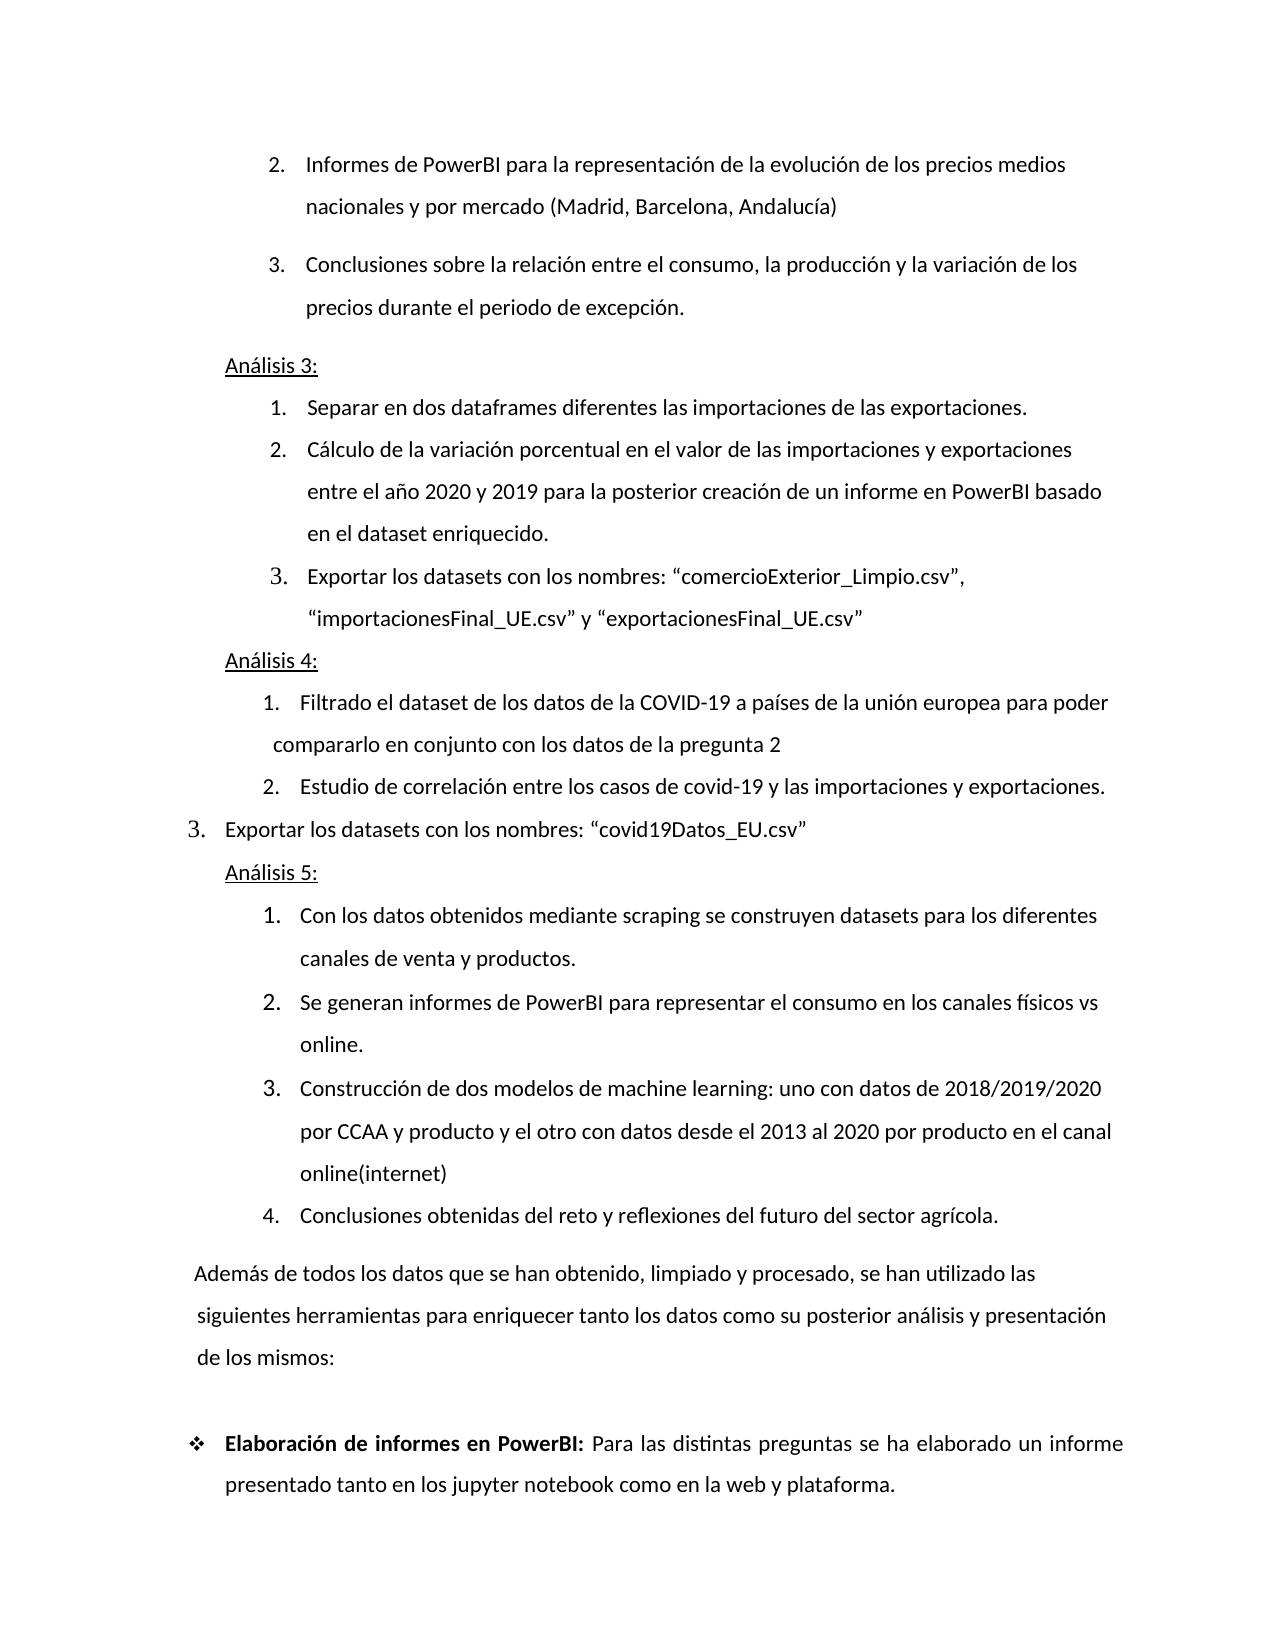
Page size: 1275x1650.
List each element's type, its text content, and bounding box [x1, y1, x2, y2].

list Cálculo de la variación porcentual en el valor de las importaciones y exportaciones entre el año 2020 y 2019 para la posterior creación de un informe en PowerBI basado en el dataset enriquecido. [269, 435, 1125, 547]
list Informes de PowerBI para la representación de la evolución de los precios medios nacionales y por mercado (Madrid, Barcelona, Andalucía) [268, 150, 1125, 220]
list Elaboración de informes en PowerBI: Para las distintas preguntas se ha elaborado un informe presentado tanto en los jupyter notebook como en la web y plataforma. [187, 1429, 1125, 1499]
list Exportar los datasets con los nombres: “covid19Datos_EU.csv” [150, 814, 1125, 843]
list Conclusiones sobre la relación entre el consumo, la producción y la variación de los precios durante el periodo de excepción. [268, 251, 1125, 321]
text Además de todos los datos que se han obtenido, limpiado y procesado, se han utilizado las siguientes herramientas para enriquecer tanto los datos como su posterior análisis y presentación de los mismos: [122, 1259, 1125, 1372]
list Conclusiones obtenidas del reto y reflexiones del futuro del sector agrícola. [262, 1201, 1125, 1229]
list Con los datos obtenidos mediante scraping se construyen datasets para los diferentes canales de venta y productos. [262, 899, 1125, 972]
list Separar en dos dataframes diferentes las importaciones de las exportaciones. [269, 393, 1125, 421]
list Se generan informes de PowerBI para representar el consumo en los canales físicos vs online. [262, 986, 1125, 1058]
list Exportar los datasets con los nombres: “comercioExterior_Limpio.csv”, “importacionesFinal_UE.csv” y “exportacionesFinal_UE.csv” [269, 561, 1125, 632]
text Análisis 3: [141, 351, 1125, 379]
text Análisis 5: [225, 858, 1125, 886]
list Estudio de correlación entre los casos de covid-19 y las importaciones y exportaciones. [262, 772, 1125, 800]
text Análisis 4: [225, 646, 1125, 674]
list Construcción de dos modelos de machine learning: uno con datos de 2018/2019/2020 por CCAA y producto y el otro con datos desde el 2013 al 2020 por producto en el canal online(internet) [262, 1072, 1125, 1187]
list Filtrado el dataset de los datos de la COVID-19 a países de la unión europea para poder compararlo en conjunto con los datos de la pregunta 2 [262, 688, 1125, 758]
